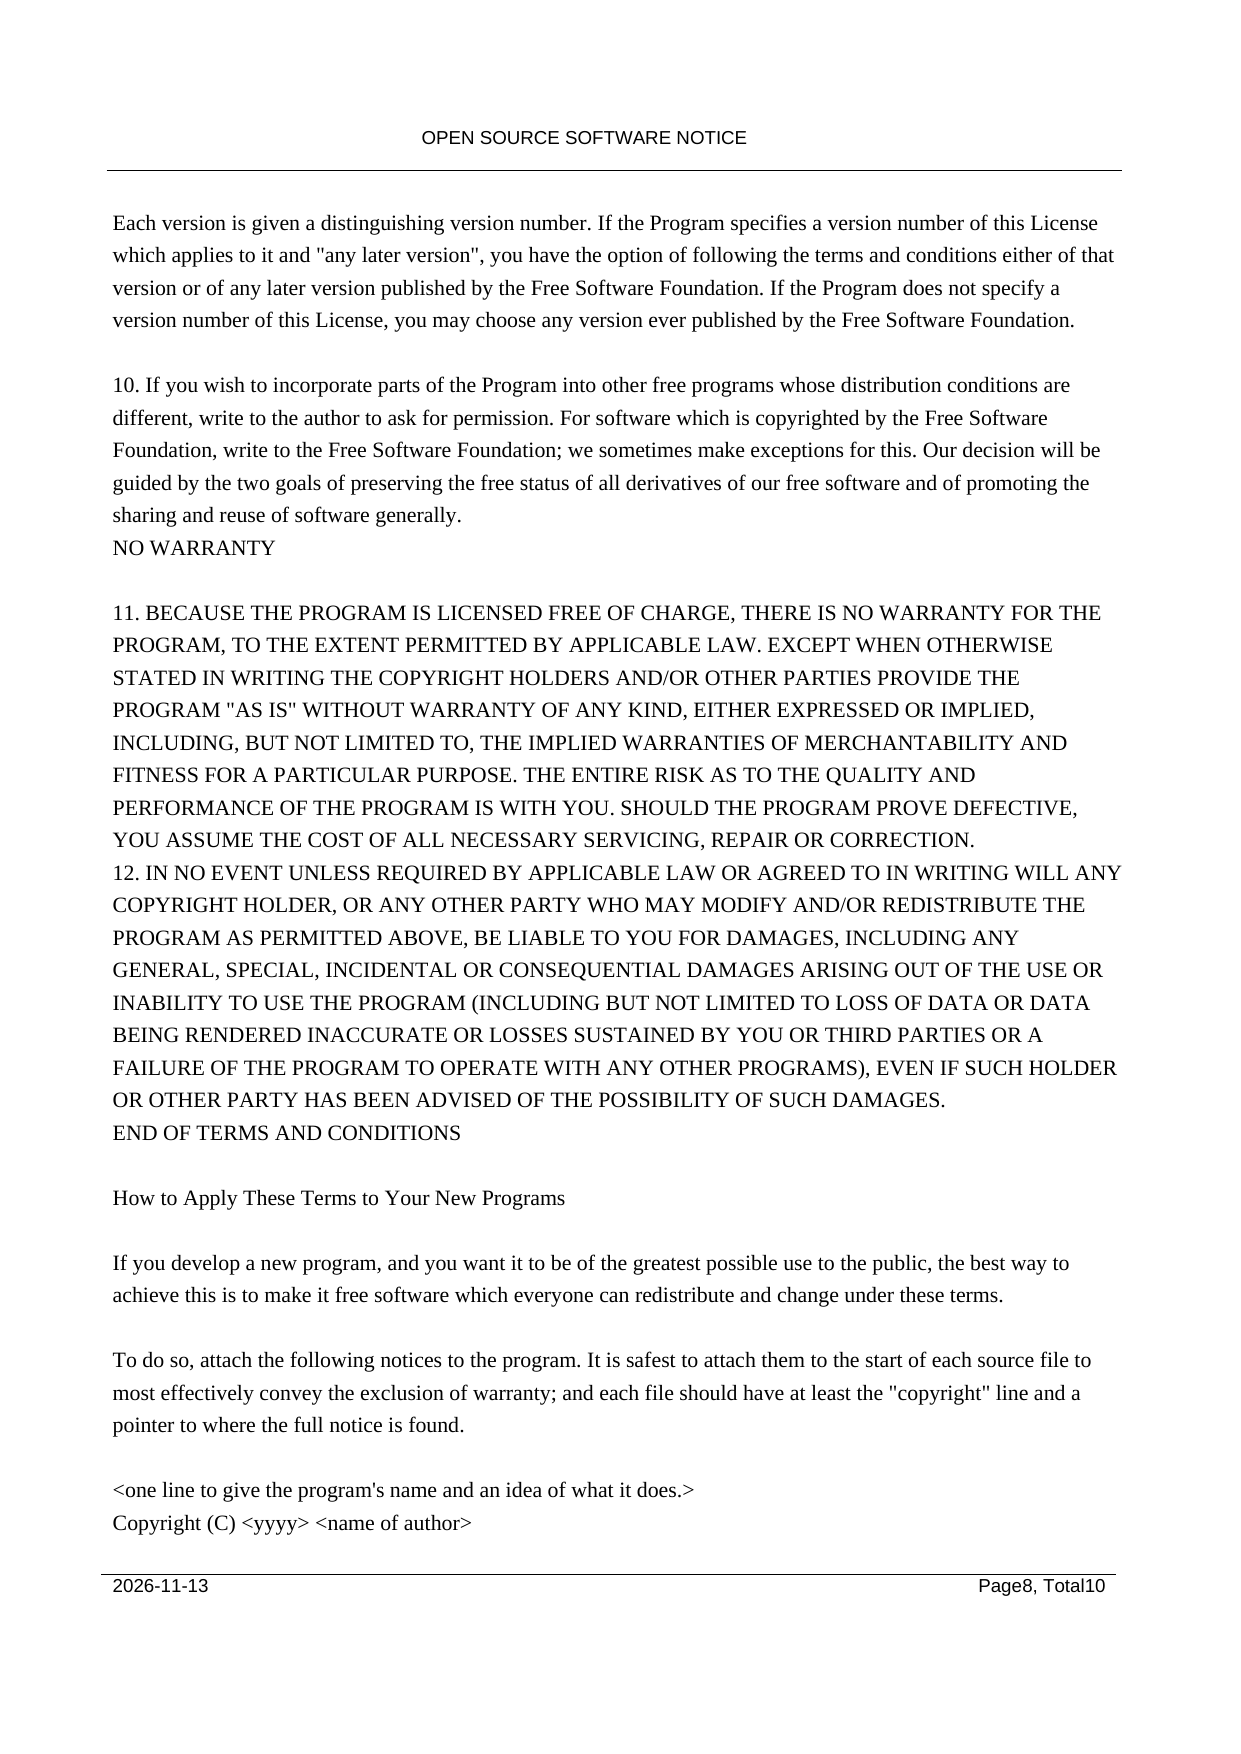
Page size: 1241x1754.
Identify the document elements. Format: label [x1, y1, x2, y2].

text [112, 206, 1128, 1539]
